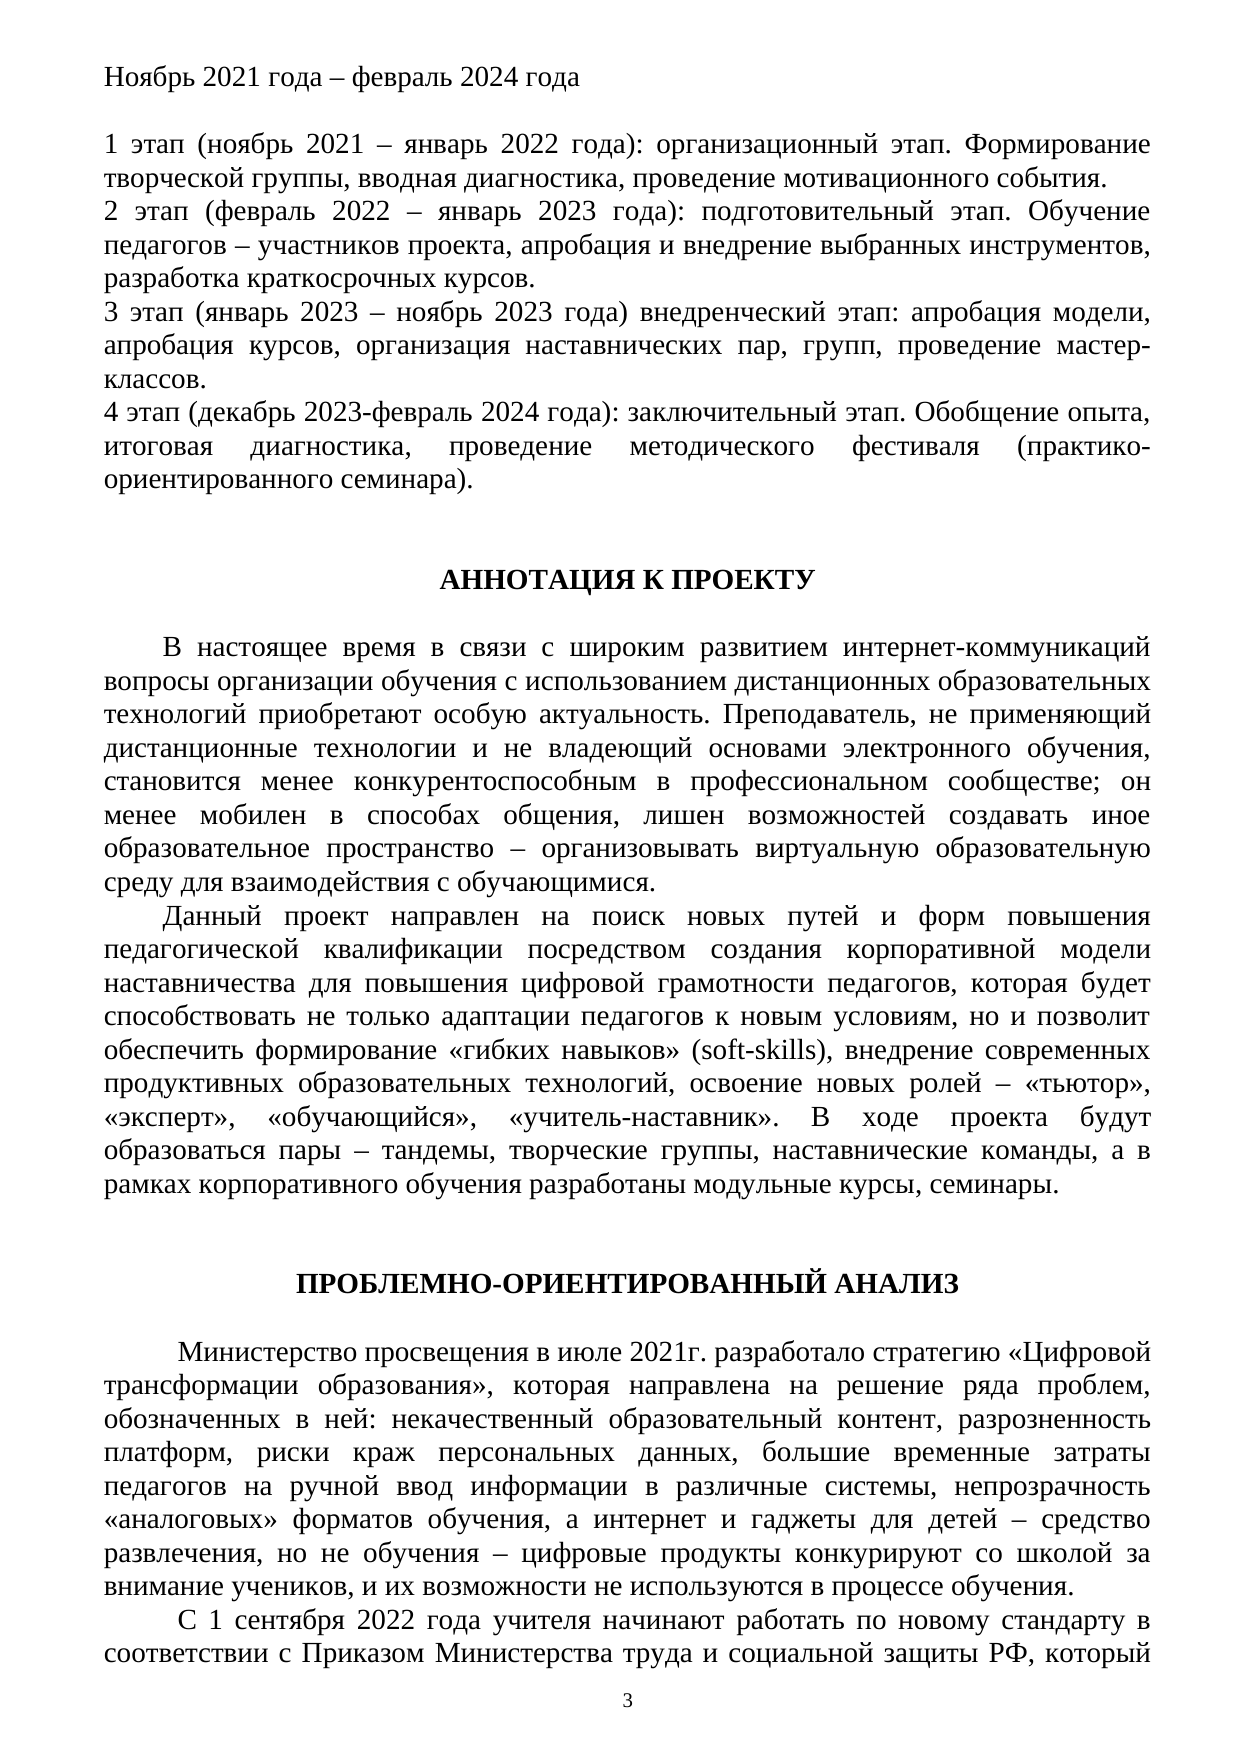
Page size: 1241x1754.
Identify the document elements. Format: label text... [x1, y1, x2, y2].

text Министерство просвещения в июле 2021г. разработало стратегию «Цифровой трансформации образования», которая направлена на решение ряда проблем, обозначенных в ней: некачественный образовательный контент, разрозненность платформ, риски краж персональных данных, большие временные затраты педагогов на ручной ввод информации в различные системы, непрозрачность «аналоговых» форматов обучения, а интернет и гаджеты для детей – средство развлечения, но не обучения – цифровые продукты конкурируют со школой за внимание учеников, и их возможности не используются в процессе обучения. [103, 1334, 1152, 1602]
text ПРОБЛЕМНО-ОРИЕНТИРОВАННЫЙ АНАЛИЗ [103, 1267, 1152, 1300]
text 2 этап (февраль 2022 – январь 2023 года): подготовительный этап. Обучение педагогов – участников проекта, апробация и внедрение выбранных инструментов, разработка краткосрочных курсов. [103, 193, 1152, 294]
text 4 этап (декабрь 2023-февраль 2024 года): заключительный этап. Обобщение опыта, итоговая диагностика, проведение методического фестиваля (практико-ориентированного семинара). [103, 394, 1152, 495]
text АННОТАЦИЯ К ПРОЕКТУ [103, 562, 1152, 596]
text 3 этап (январь 2023 – ноябрь 2023 года) внедренческий этап: апробация модели, апробация курсов, организация наставнических пар, групп, проведение мастер-классов. [103, 294, 1152, 394]
text 1 этап (ноябрь 2021 – январь 2022 года): организационный этап. Формирование творческой группы, вводная диагностика, проведение мотивационного события. [103, 126, 1152, 193]
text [103, 1602, 1152, 1669]
text Ноябрь 2021 года – февраль 2024 года [103, 59, 1152, 93]
text Данный проект направлен на поиск новых путей и форм повышения педагогической квалификации посредством создания корпоративной модели наставничества для повышения цифровой грамотности педагогов, которая будет способствовать не только адаптации педагогов к новым условиям, но и позволит обеспечить формирование «гибких навыков» (soft-skills), внедрение современных продуктивных образовательных технологий, освоение новых ролей – «тьютор», «эксперт», «обучающийся», «учитель-наставник». В ходе проекта будут образоваться пары – тандемы, творческие группы, наставнические команды, а в рамках корпоративного обучения разработаны модульные курсы, семинары. [103, 898, 1152, 1199]
text В настоящее время в связи с широким развитием интернет-коммуникаций вопросы организации обучения с использованием дистанционных образовательных технологий приобретают особую актуальность. Преподаватель, не применяющий дистанционные технологии и не владеющий основами электронного обучения, становится менее конкурентоспособным в профессиональном сообществе; он менее мобилен в способах общения, лишен возможностей создавать иное образовательное пространство – организовывать виртуальную образовательную среду для взаимодействия с обучающимися. [103, 629, 1152, 898]
